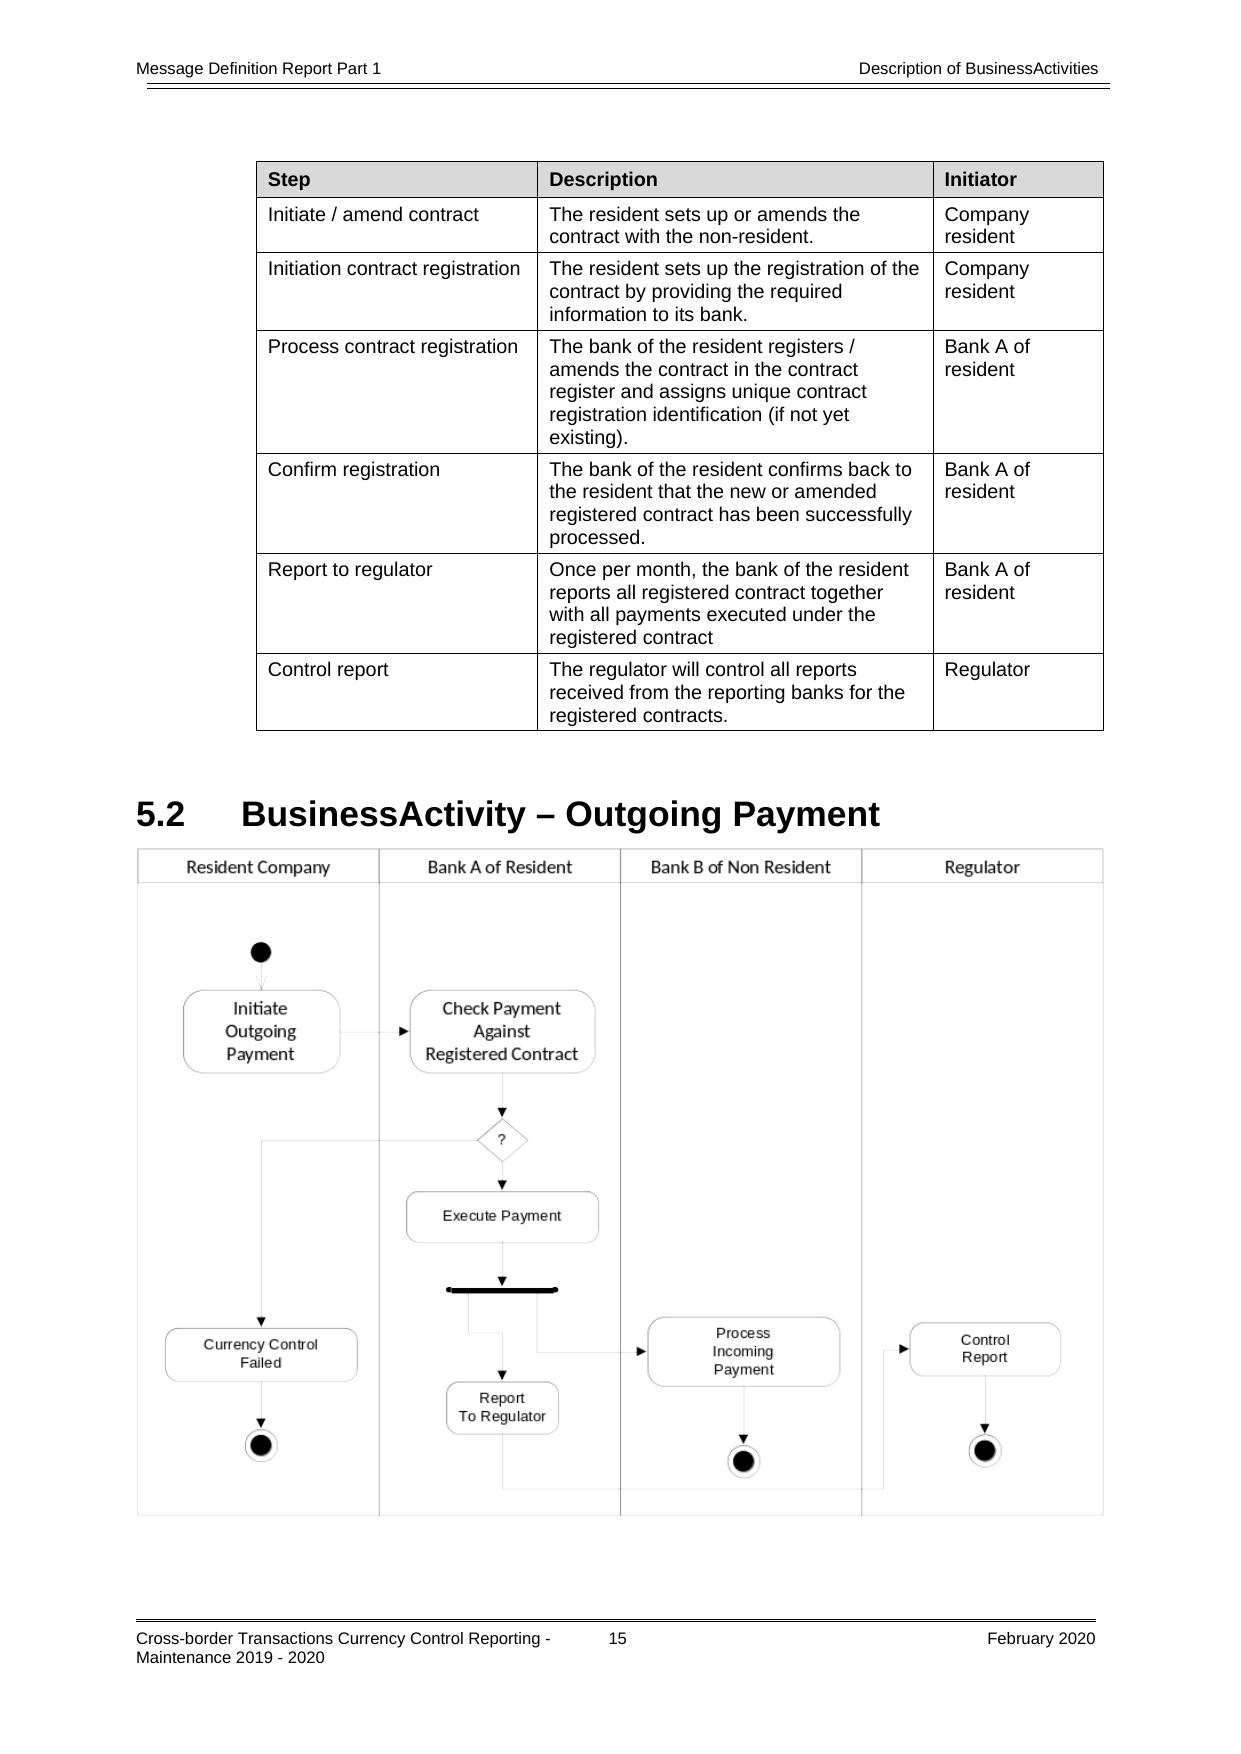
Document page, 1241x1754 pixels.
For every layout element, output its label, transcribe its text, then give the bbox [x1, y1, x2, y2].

table_cell Regulator [934, 654, 1103, 730]
table_cell Control report [257, 654, 537, 730]
table_cell Initiation contract registration [257, 253, 537, 329]
table_cell The bank of the resident registers / amends the contract in the contract register and assigns unique contract registration identification (if not yet existing). [538, 331, 933, 452]
table_cell Once per month, the bank of the resident reports all registered contract together with all payments executed under the registered contract [538, 554, 933, 653]
table_cell The resident sets up or amends the contract with the non-resident. [538, 198, 933, 252]
table_cell Process contract registration [257, 331, 537, 452]
table_cell Bank A of resident [934, 554, 1103, 653]
table_header Initiator [934, 162, 1103, 197]
table_header Description [538, 162, 933, 197]
table_header Step [257, 162, 537, 197]
table_cell The regulator will control all reports received from the reporting banks for the registered contracts. [538, 654, 933, 730]
table_cell The bank of the resident confirms back to the resident that the new or amended registered contract has been successfully processed. [538, 454, 933, 553]
table_cell Company resident [934, 253, 1103, 329]
table_cell Confirm registration [257, 454, 537, 553]
table_cell Company resident [934, 198, 1103, 252]
table_cell Initiate / amend contract [257, 198, 537, 252]
table_cell Bank A of resident [934, 331, 1103, 452]
subtitle BusinessActivity – Outgoing Payment [136, 793, 1104, 834]
table_cell The resident sets up the registration of the contract by providing the required information to its bank. [538, 253, 933, 329]
table_cell Report to regulator [257, 554, 537, 653]
table_cell Bank A of resident [934, 454, 1103, 553]
